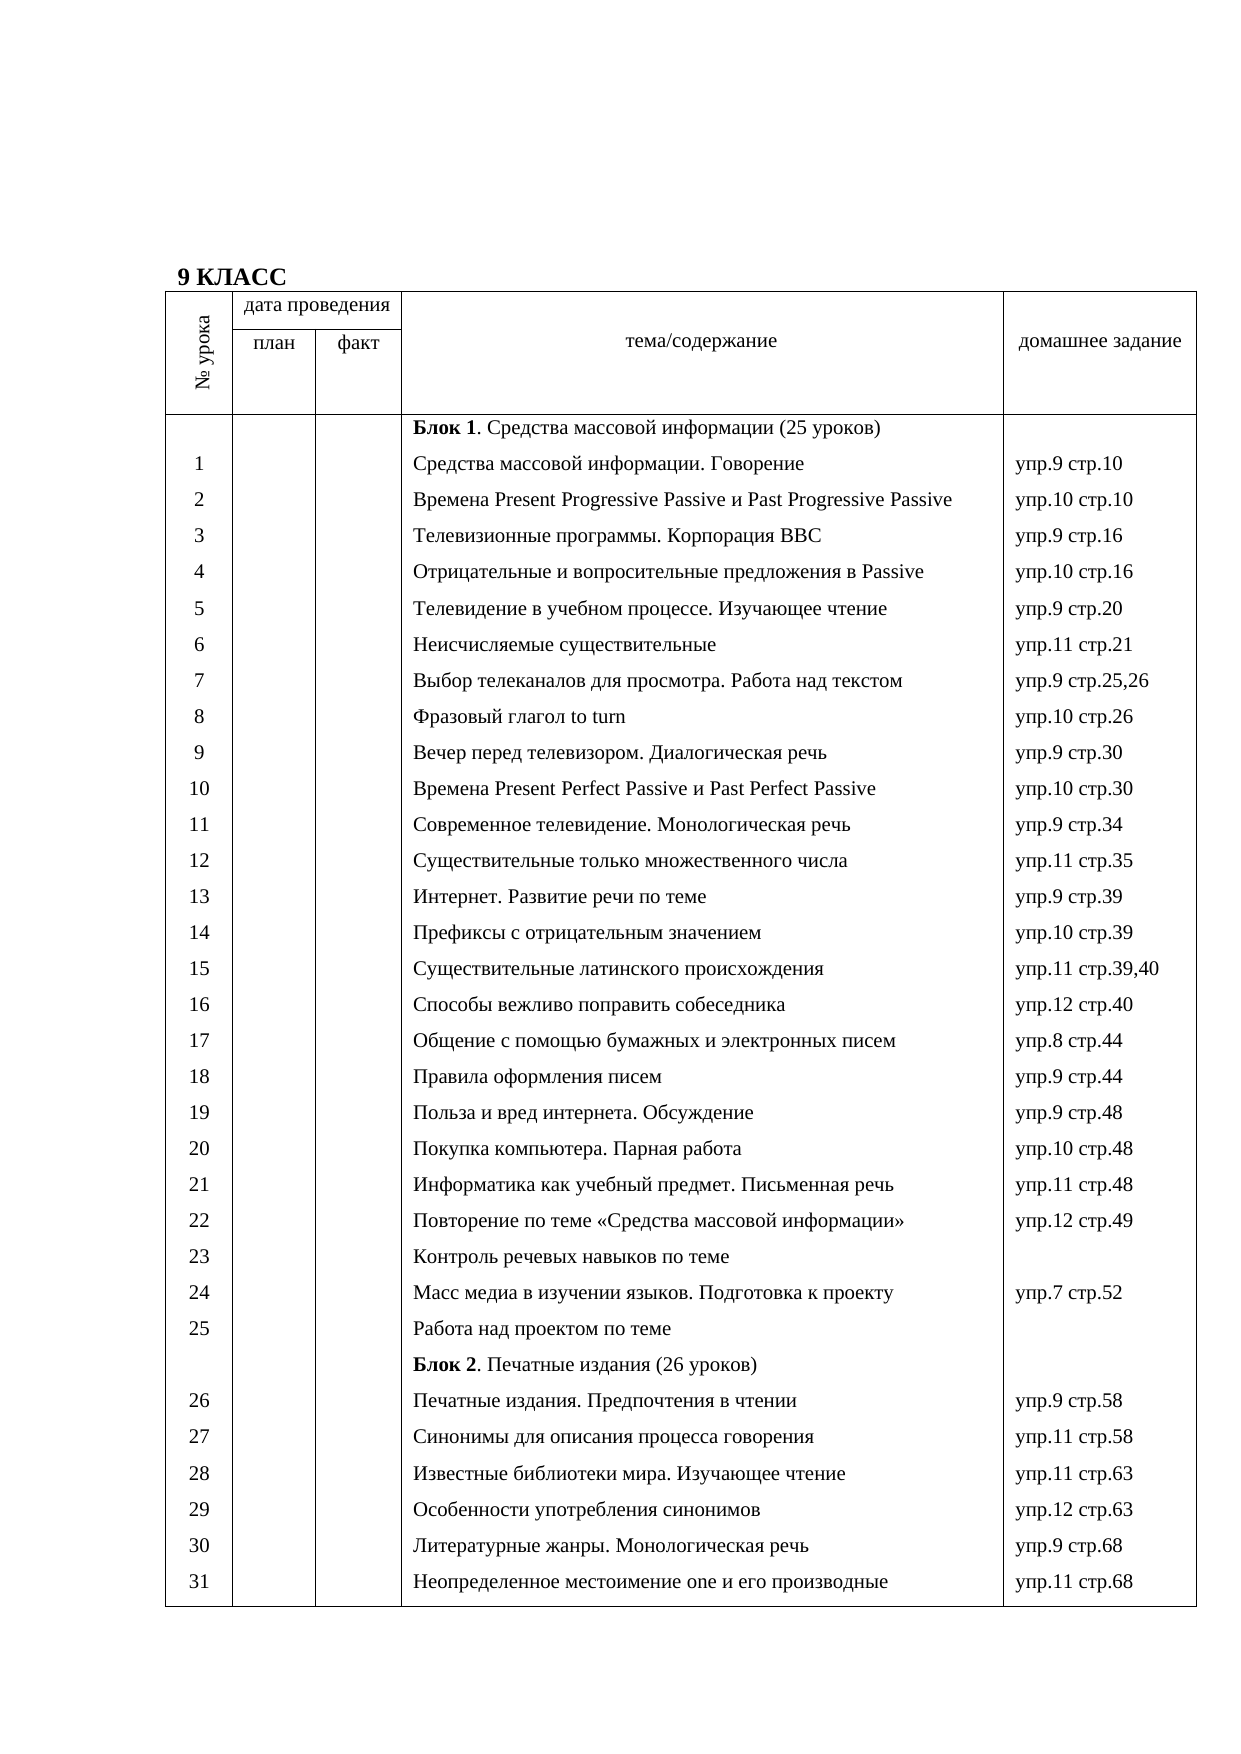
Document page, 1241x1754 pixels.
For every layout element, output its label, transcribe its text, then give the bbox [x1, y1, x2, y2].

table_cell план [233, 330, 315, 414]
table_header дата проведения [233, 292, 401, 329]
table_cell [166, 415, 232, 1606]
table_header тема/содержание [402, 292, 1003, 414]
text 9 КЛАСС [177, 262, 1152, 291]
table_cell [233, 415, 315, 1606]
table_cell факт [316, 330, 401, 414]
table_header № урока [166, 292, 232, 414]
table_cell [402, 415, 1003, 1606]
table_cell [316, 415, 401, 1606]
table_header домашнее задание [1004, 292, 1196, 414]
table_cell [1004, 415, 1196, 1606]
